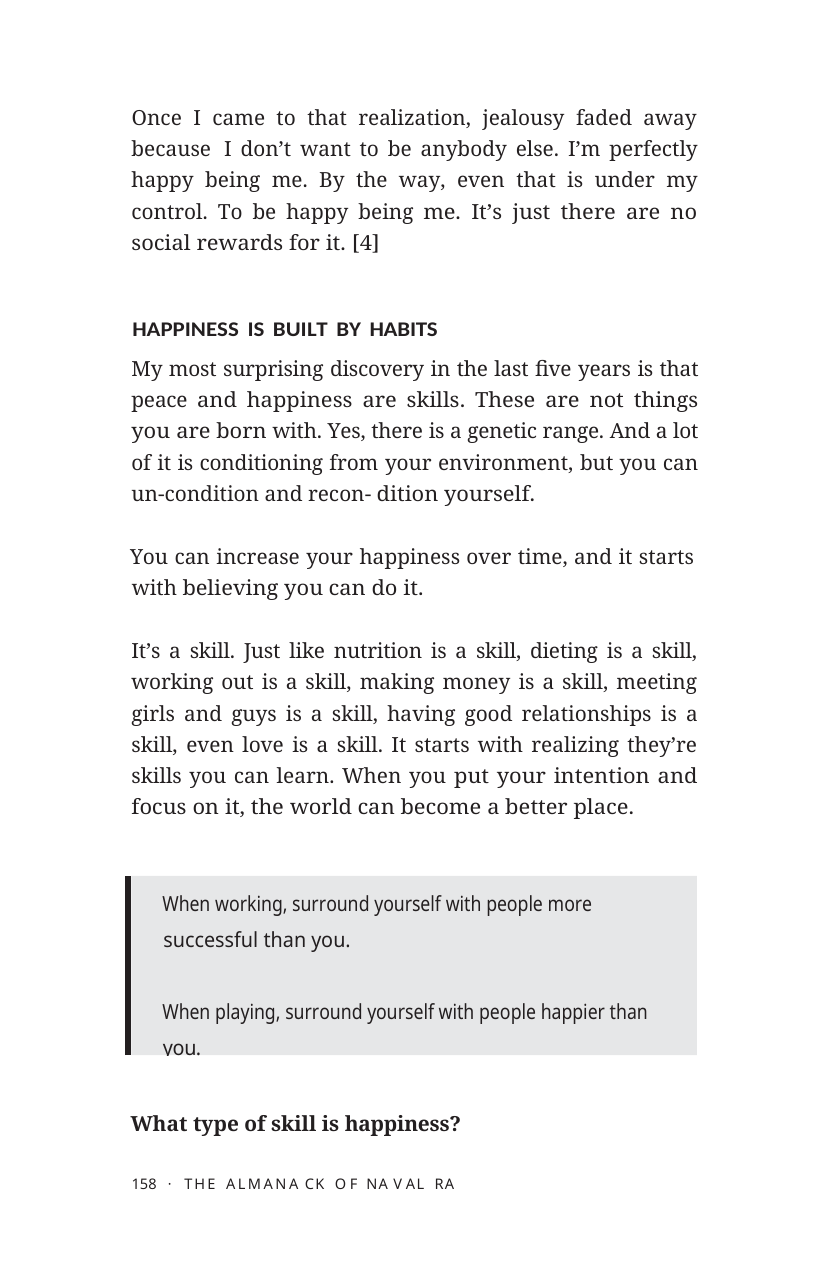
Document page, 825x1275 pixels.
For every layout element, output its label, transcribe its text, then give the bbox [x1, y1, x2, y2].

text My most surprising discovery in the last five years is that peace and happiness are skills. These are not things you are born with. Yes, there is a genetic range. And a lot of it is conditioning from your environment, but you can un-condition and recon- dition yourself. [131, 354, 699, 507]
subtitle What type of skill is happiness? [130, 1109, 712, 1137]
text You can increase your happiness over time, and it starts with believing you can do it. [130, 542, 693, 602]
text Once I came to that realization, jealousy faded away because I don’t want to be anybody else. I’m perfectly happy being me. By the way, even that is under my control. To be happy being me. It’s just there are no social rewards for it. [4] [131, 103, 698, 257]
text It’s a skill. Just like nutrition is a skill, dieting is a skill, working out is a skill, making money is a skill, meeting girls and guys is a skill, having good relationships is a skill, even love is a skill. It starts with realizing they’re skills you can learn. When you put your intention and focus on it, the world can become a better place. [131, 636, 697, 821]
subtitle HAPPINESS IS BUILT BY HABITS [132, 316, 712, 342]
